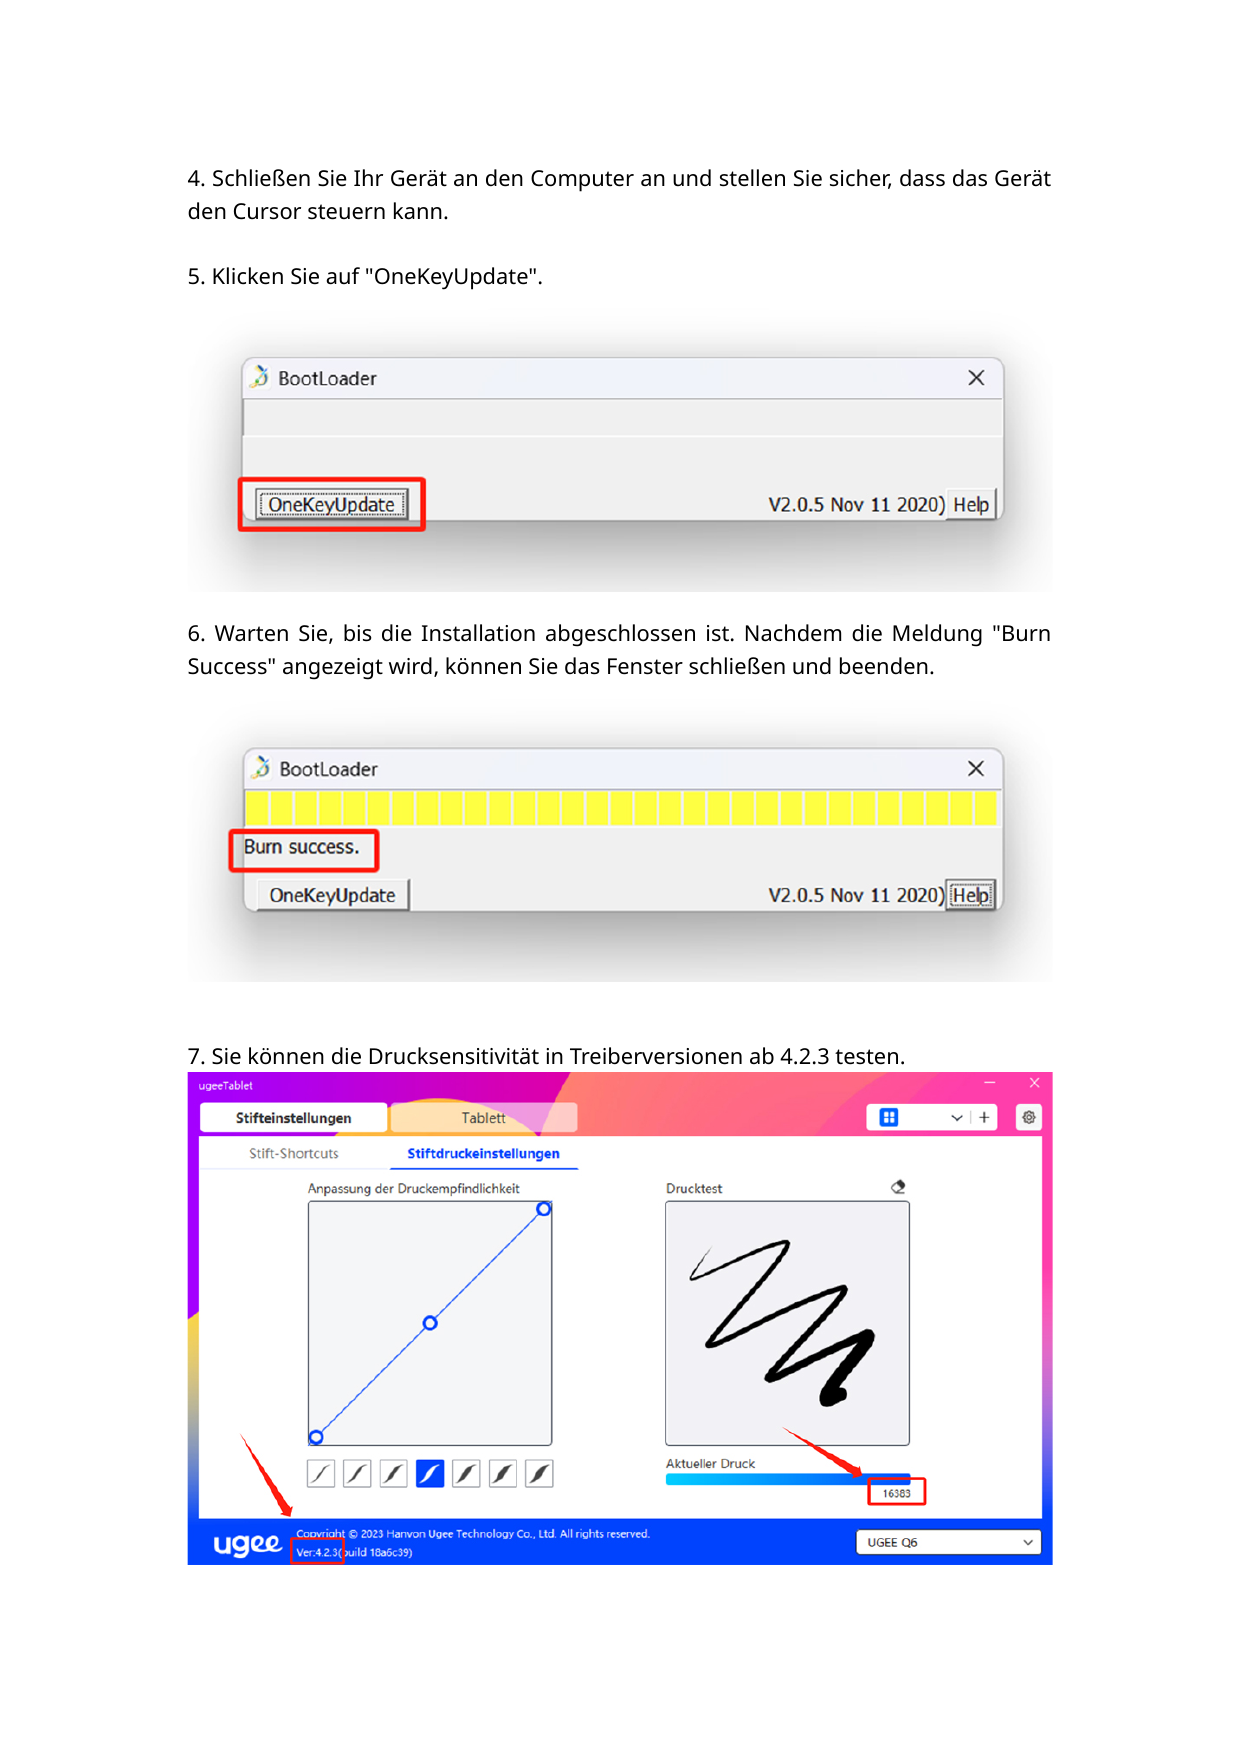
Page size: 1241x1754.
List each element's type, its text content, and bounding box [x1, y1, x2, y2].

text 5. Klicken Sie auf "OneKeyUpdate". [187, 259, 1053, 292]
picture [187, 1072, 1053, 1565]
text 4. Schließen Sie Ihr Gerät an den Computer an und stellen Sie sicher, dass das Gerät den Cursor steuern kann. [187, 162, 1053, 227]
picture [187, 682, 1053, 982]
text 6. Warten Sie, bis die Installation abgeschlossen ist. Nachdem die Meldung "Burn Success" angezeigt wird, können Sie das Fenster schließen und beenden. [187, 617, 1053, 682]
text 7. Sie können die Drucksensitivität in Treiberversionen ab 4.2.3 testen. [187, 1039, 1053, 1072]
picture [187, 292, 1053, 592]
